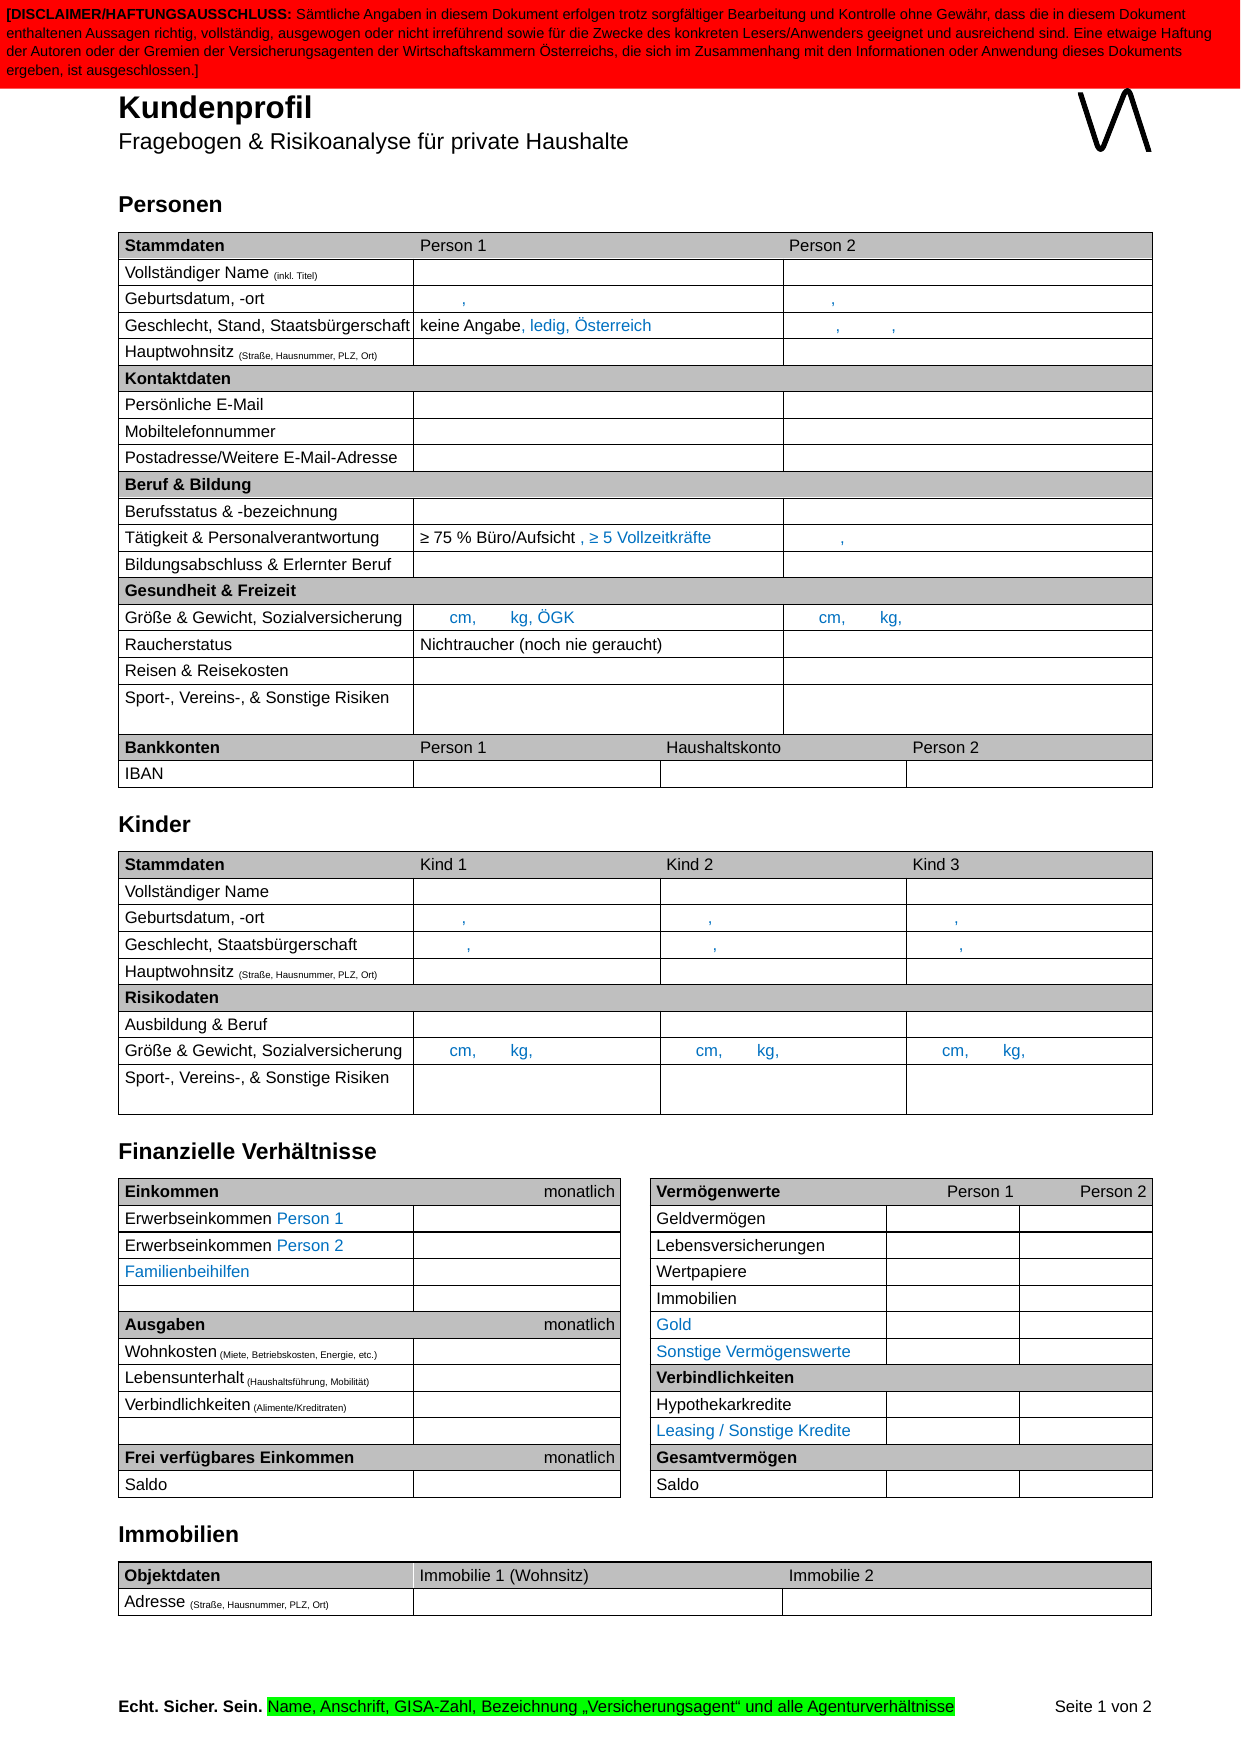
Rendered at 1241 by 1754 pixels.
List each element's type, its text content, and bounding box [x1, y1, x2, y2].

table_cell [414, 985, 660, 1011]
table_cell [1020, 1339, 1152, 1364]
table_cell Vollständiger Name [119, 879, 413, 904]
table_cell [621, 1470, 650, 1497]
table_cell [621, 1338, 650, 1364]
table_cell [887, 1418, 1019, 1444]
table_cell , [414, 905, 660, 931]
table_header Kind 2 [660, 852, 906, 878]
table_cell [414, 1012, 660, 1037]
table_cell [661, 761, 906, 787]
table_cell Erwerbseinkommen Person 2 [119, 1233, 413, 1258]
table_cell [783, 578, 1152, 604]
table_header Person 1 [886, 1179, 1019, 1205]
table_header Kind 1 [414, 852, 660, 878]
table_cell [887, 1339, 1019, 1364]
subtitle Kinder [118, 811, 1152, 837]
table_cell , [907, 905, 1152, 931]
table_cell Bildungsabschluss & Erlernter Beruf [119, 552, 413, 577]
table_cell , [661, 932, 906, 957]
table_cell , [784, 286, 1152, 312]
table_header Person 2 [1019, 1179, 1152, 1205]
table_cell cm, kg, [414, 1038, 660, 1064]
table_cell [906, 985, 1152, 1011]
table_cell [661, 1065, 906, 1114]
table_cell Haushaltskonto [660, 735, 906, 760]
table_cell , [907, 932, 1152, 957]
table_cell Person 2 [906, 735, 1152, 760]
table_cell [119, 1418, 413, 1444]
subtitle Finanzielle Verhältnisse [118, 1138, 1152, 1164]
table_cell Gold [651, 1312, 886, 1338]
table_cell [414, 1286, 620, 1311]
table_cell [621, 1311, 650, 1338]
table_cell Frei verfügbares Einkommen [119, 1445, 414, 1470]
table_cell Adresse (Straße, Hausnummer, PLZ, Ort) [119, 1589, 413, 1614]
table_cell [886, 1445, 1019, 1470]
table_cell [414, 1339, 620, 1364]
table_cell , [414, 286, 783, 312]
table_cell [414, 879, 660, 904]
table_cell Geldvermögen [651, 1206, 886, 1231]
table_header Kind 3 [906, 852, 1152, 878]
table_cell [414, 445, 783, 471]
table_cell Wertpapiere [651, 1259, 886, 1284]
table_cell [414, 959, 660, 984]
table_cell [414, 1233, 620, 1258]
table_header Einkommen [119, 1179, 414, 1205]
table_cell [414, 339, 783, 365]
table_cell Ausbildung & Beruf [119, 1012, 413, 1037]
table_cell Familienbeihilfen [119, 1259, 413, 1284]
table_cell Kontaktdaten [119, 366, 414, 391]
table_cell Berufsstatus & -bezeichnung [119, 499, 413, 524]
table_cell [887, 1259, 1019, 1284]
table_cell [784, 685, 1152, 734]
table_cell Postadresse/Weitere E-Mail-Adresse [119, 445, 413, 471]
table_cell [784, 339, 1152, 365]
table_cell [1019, 1365, 1152, 1391]
table_cell Gesundheit & Freizeit [119, 578, 414, 604]
table_cell [621, 1205, 650, 1231]
table_cell [414, 260, 783, 285]
table_cell Leasing / Sonstige Kredite [651, 1418, 886, 1444]
table_cell Geburtsdatum, -ort [119, 286, 413, 312]
table_cell [784, 445, 1152, 471]
table_cell [119, 1286, 413, 1311]
table_cell [784, 419, 1152, 444]
table_cell Größe & Gewicht, Sozialversicherung [119, 1038, 413, 1064]
table_cell [414, 1365, 620, 1391]
table_cell Erwerbseinkommen Person 1 Erwerbseinkommen Person 2 [119, 1206, 413, 1231]
table_cell Vollständiger Name (inkl. Titel) [119, 260, 413, 285]
table_cell [661, 879, 906, 904]
table_cell [887, 1206, 1019, 1231]
table_cell Sport-, Vereins-, & Sonstige Risiken [119, 685, 413, 734]
table_cell [1020, 1471, 1152, 1497]
table_cell Saldo [119, 1471, 413, 1497]
table_cell [621, 1364, 650, 1391]
table_cell Beruf & Bildung [119, 472, 414, 497]
table_cell IBAN [119, 761, 413, 787]
table_header Objektdaten [119, 1563, 413, 1588]
table_cell [414, 392, 783, 418]
table_cell [414, 499, 783, 524]
table_header Immobilie 2 [783, 1563, 1151, 1588]
table_cell [621, 1231, 650, 1258]
table_cell [660, 985, 906, 1011]
table_cell [414, 1392, 620, 1417]
table_cell cm, kg, ÖGK [414, 605, 783, 630]
table_cell Sport-, Vereins-, & Sonstige Risiken [119, 1065, 413, 1114]
table_cell [886, 1365, 1019, 1391]
table_cell [887, 1312, 1019, 1338]
table_cell [621, 1258, 650, 1284]
table_cell , , [784, 313, 1152, 338]
table_cell [414, 366, 783, 391]
table_cell cm, kg, [784, 605, 1152, 630]
table_cell [1020, 1259, 1152, 1284]
table_cell , [414, 932, 660, 957]
table_cell Geschlecht, Staatsbürgerschaft [119, 932, 413, 957]
table_cell [907, 761, 1152, 787]
table_cell [414, 552, 783, 577]
table_cell [784, 552, 1152, 577]
table_cell Hypothekarkredite [651, 1392, 886, 1417]
table_cell [414, 1589, 782, 1614]
table_cell [414, 578, 783, 604]
table_cell Bankkonten [119, 735, 414, 760]
table_cell Person 1 [414, 735, 660, 760]
table_cell [907, 1012, 1152, 1037]
table_cell [414, 658, 783, 683]
table_header [621, 1178, 650, 1205]
table_cell [621, 1417, 650, 1444]
table_header Person 1 [414, 233, 783, 258]
table_cell [414, 685, 783, 734]
table_cell [414, 1445, 620, 1470]
table_cell [1020, 1312, 1152, 1338]
table_cell Größe & Gewicht, Sozialversicherung [119, 605, 413, 630]
table_cell [907, 959, 1152, 984]
table_cell Saldo [651, 1471, 886, 1497]
table_cell [907, 879, 1152, 904]
table_cell [784, 499, 1152, 524]
subtitle Personen [118, 191, 1152, 218]
table_header Stammdaten [119, 852, 414, 878]
table_cell [1019, 1445, 1152, 1470]
table_cell [414, 1206, 620, 1231]
table_cell [783, 366, 1152, 391]
table_cell Wohnkosten (Miete, Betriebskosten, Energie, etc.) [119, 1339, 413, 1364]
table_cell , [784, 525, 1152, 551]
table_cell Reisen & Reisekosten [119, 658, 413, 683]
table_cell Geschlecht, Stand, Staatsbürgerschaft [119, 313, 413, 338]
table_cell [621, 1391, 650, 1417]
table_cell Geburtsdatum, -ort [119, 905, 413, 931]
table_cell , [661, 905, 906, 931]
table_cell [414, 472, 783, 497]
table_cell [1020, 1206, 1152, 1231]
table_cell [414, 419, 783, 444]
table_cell [621, 1444, 650, 1470]
table_cell [783, 1589, 1151, 1614]
subtitle Immobilien [118, 1521, 1152, 1547]
table_cell Persönliche E-Mail [119, 392, 413, 418]
table_cell Verbindlichkeiten [651, 1365, 886, 1391]
table_cell [784, 658, 1152, 683]
table_cell , , Österreich [414, 313, 783, 338]
table_header Immobilie 1 [414, 1563, 783, 1588]
table_cell Mobiltelefonnummer [119, 419, 413, 444]
table_cell Sonstige Vermögenswerte [651, 1339, 886, 1364]
table_cell [907, 1065, 1152, 1114]
table_cell Lebensversicherungen [651, 1233, 886, 1258]
table_cell [414, 1312, 620, 1338]
table_cell [414, 1065, 660, 1114]
table_cell [784, 260, 1152, 285]
table_cell [661, 1012, 906, 1037]
table_cell [1020, 1233, 1152, 1258]
table_header [414, 1179, 620, 1205]
table_cell [887, 1286, 1019, 1311]
table_cell Gesamtvermögen [651, 1445, 886, 1470]
table_cell [414, 631, 783, 657]
table_cell [887, 1392, 1019, 1417]
picture [1077, 88, 1152, 152]
table_cell [887, 1471, 1019, 1497]
table_cell [887, 1233, 1019, 1258]
table_cell [1020, 1418, 1152, 1444]
table_cell Ausgaben [119, 1312, 414, 1338]
table_cell Risikodaten [119, 985, 414, 1011]
table_cell cm, kg, [907, 1038, 1152, 1064]
table_cell Hauptwohnsitz (Straße, Hausnummer, PLZ, Ort) [119, 959, 413, 984]
table_cell Raucherstatus [119, 631, 413, 657]
table_cell Verbindlichkeiten (Alimente/Kreditraten) [119, 1392, 413, 1417]
table_cell [1020, 1392, 1152, 1417]
table_header Vermögenwerte [651, 1179, 886, 1205]
table_cell [414, 1259, 620, 1284]
table_cell [783, 472, 1152, 497]
table_cell Lebensunterhalt (Haushaltsführung, Mobilität) [119, 1365, 413, 1391]
table_cell cm, kg, [661, 1038, 906, 1064]
table_cell [661, 959, 906, 984]
table_cell [414, 1418, 620, 1444]
table_cell , [414, 525, 783, 551]
table_cell [414, 1471, 620, 1497]
table_cell [784, 631, 1152, 657]
table_header Stammdaten [119, 233, 414, 258]
table_cell [621, 1285, 650, 1311]
table_header Person 2 [783, 233, 1152, 258]
table_cell [1020, 1286, 1152, 1311]
table_cell Immobilien [651, 1286, 886, 1311]
table_cell [784, 392, 1152, 418]
table_cell Hauptwohnsitz (Straße, Hausnummer, PLZ, Ort) [119, 339, 413, 365]
table_cell Tätigkeit & Personalverantwortung [119, 525, 413, 551]
table_cell [414, 761, 660, 787]
